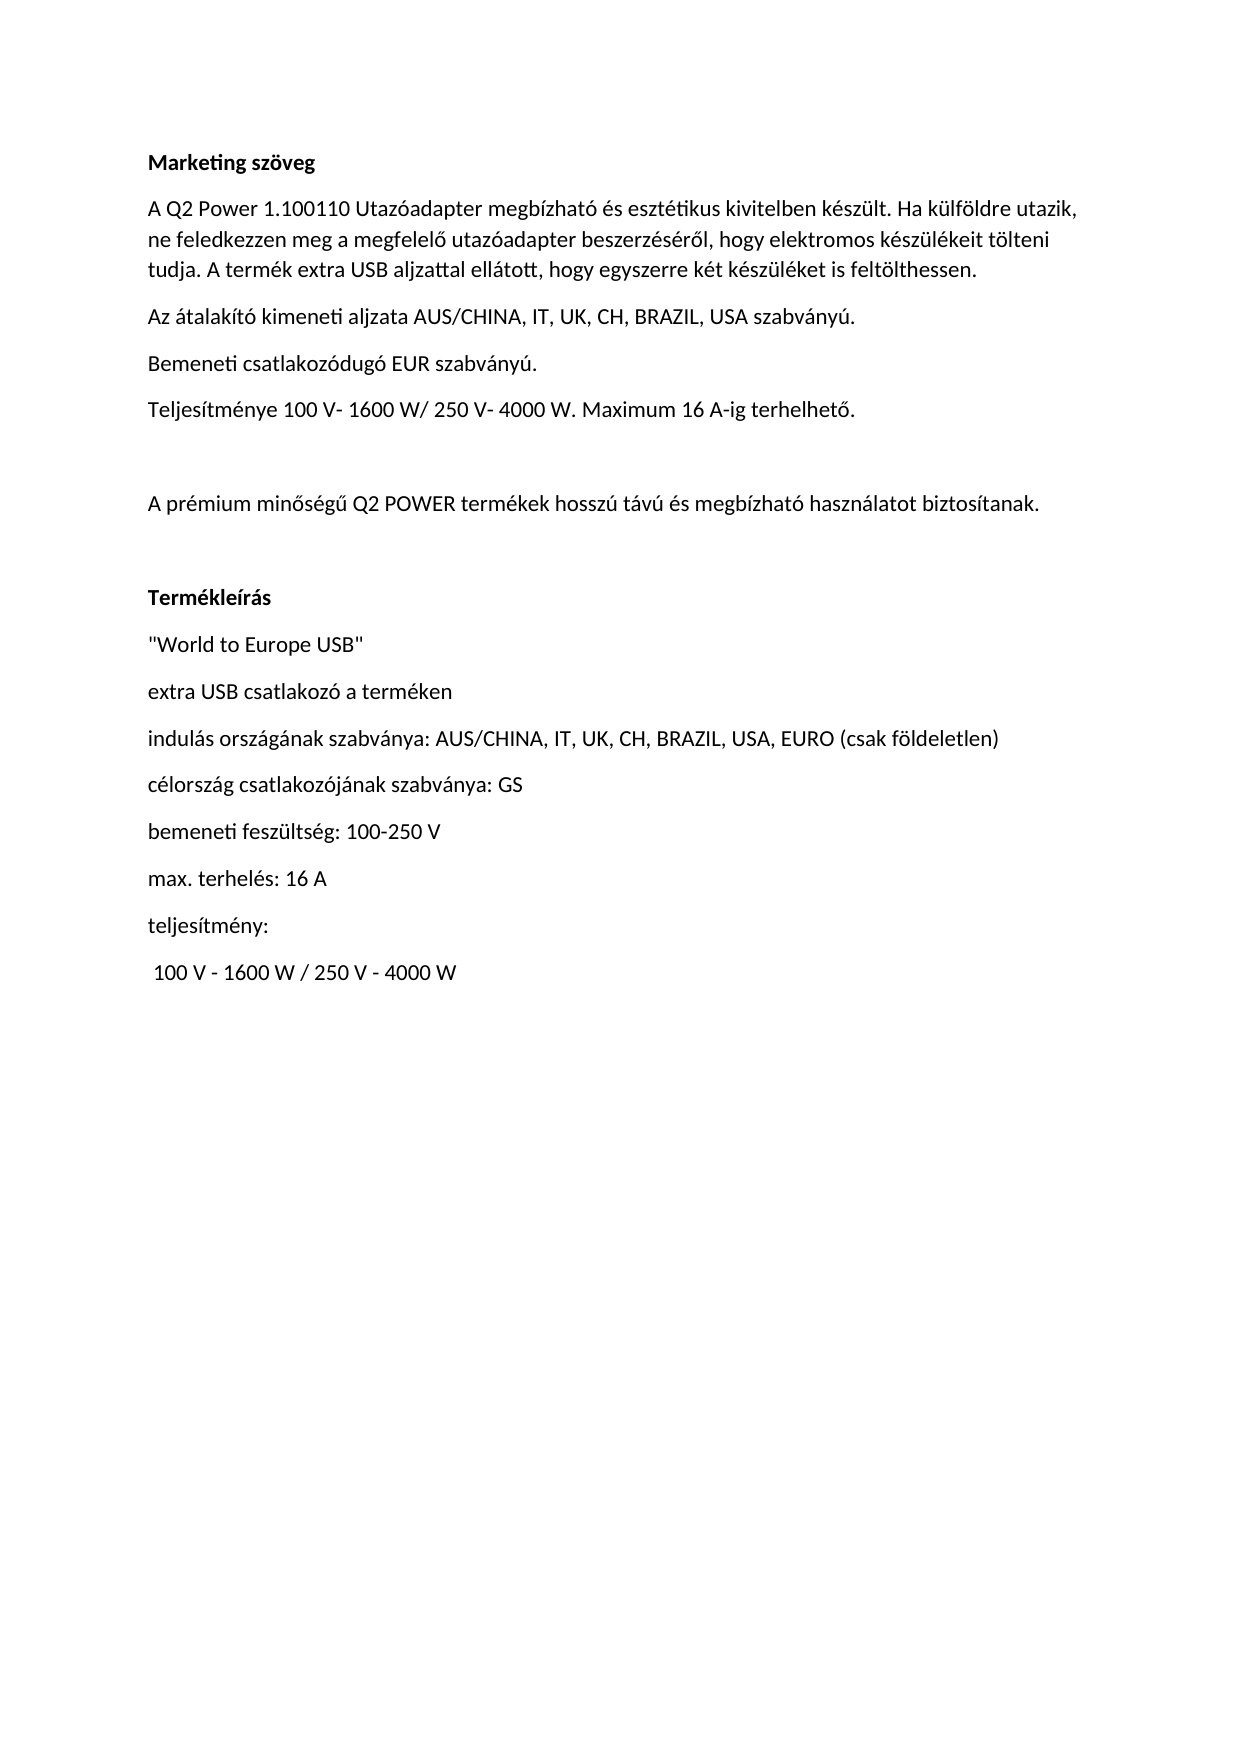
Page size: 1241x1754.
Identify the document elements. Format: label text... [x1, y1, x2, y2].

text bemeneti feszültség: 100-250 V [148, 817, 1093, 845]
text indulás országának szabványa: AUS/CHINA, IT, UK, CH, BRAZIL, USA, EURO (csak földeletlen) [148, 724, 1093, 752]
text célország csatlakozójának szabványa: GS [148, 771, 1093, 798]
text Marketing szöveg [148, 148, 1093, 176]
text Termékleírás [148, 583, 1093, 611]
text Teljesítménye 100 V- 1600 W/ 250 V- 4000 W. Maximum 16 A-ig terhelhető. [148, 396, 1093, 423]
text teljesítmény: [148, 911, 1093, 939]
text 100 V - 1600 W / 250 V - 4000 W [148, 958, 1093, 986]
text "World to Europe USB" [148, 630, 1093, 658]
text Az átalakító kimeneti aljzata AUS/CHINA, IT, UK, CH, BRAZIL, USA szabványú. [148, 302, 1093, 330]
text A prémium minőségű Q2 POWER termékek hosszú távú és megbízható használatot biztosítanak. [148, 489, 1093, 517]
text Bemeneti csatlakozódugó EUR szabványú. [148, 349, 1093, 377]
text A Q2 Power 1.100110 Utazóadapter megbízható és esztétikus kivitelben készült. Ha külföldre utazik, ne feledkezzen meg a megfelelő utazóadapter beszerzéséről, hogy elektromos készülékeit tölteni tudja. A termék extra USB aljzattal ellátott, hogy egyszerre két készüléket is feltölthessen. [148, 194, 1093, 283]
text extra USB csatlakozó a terméken [148, 677, 1093, 705]
text max. terhelés: 16 A [148, 864, 1093, 892]
